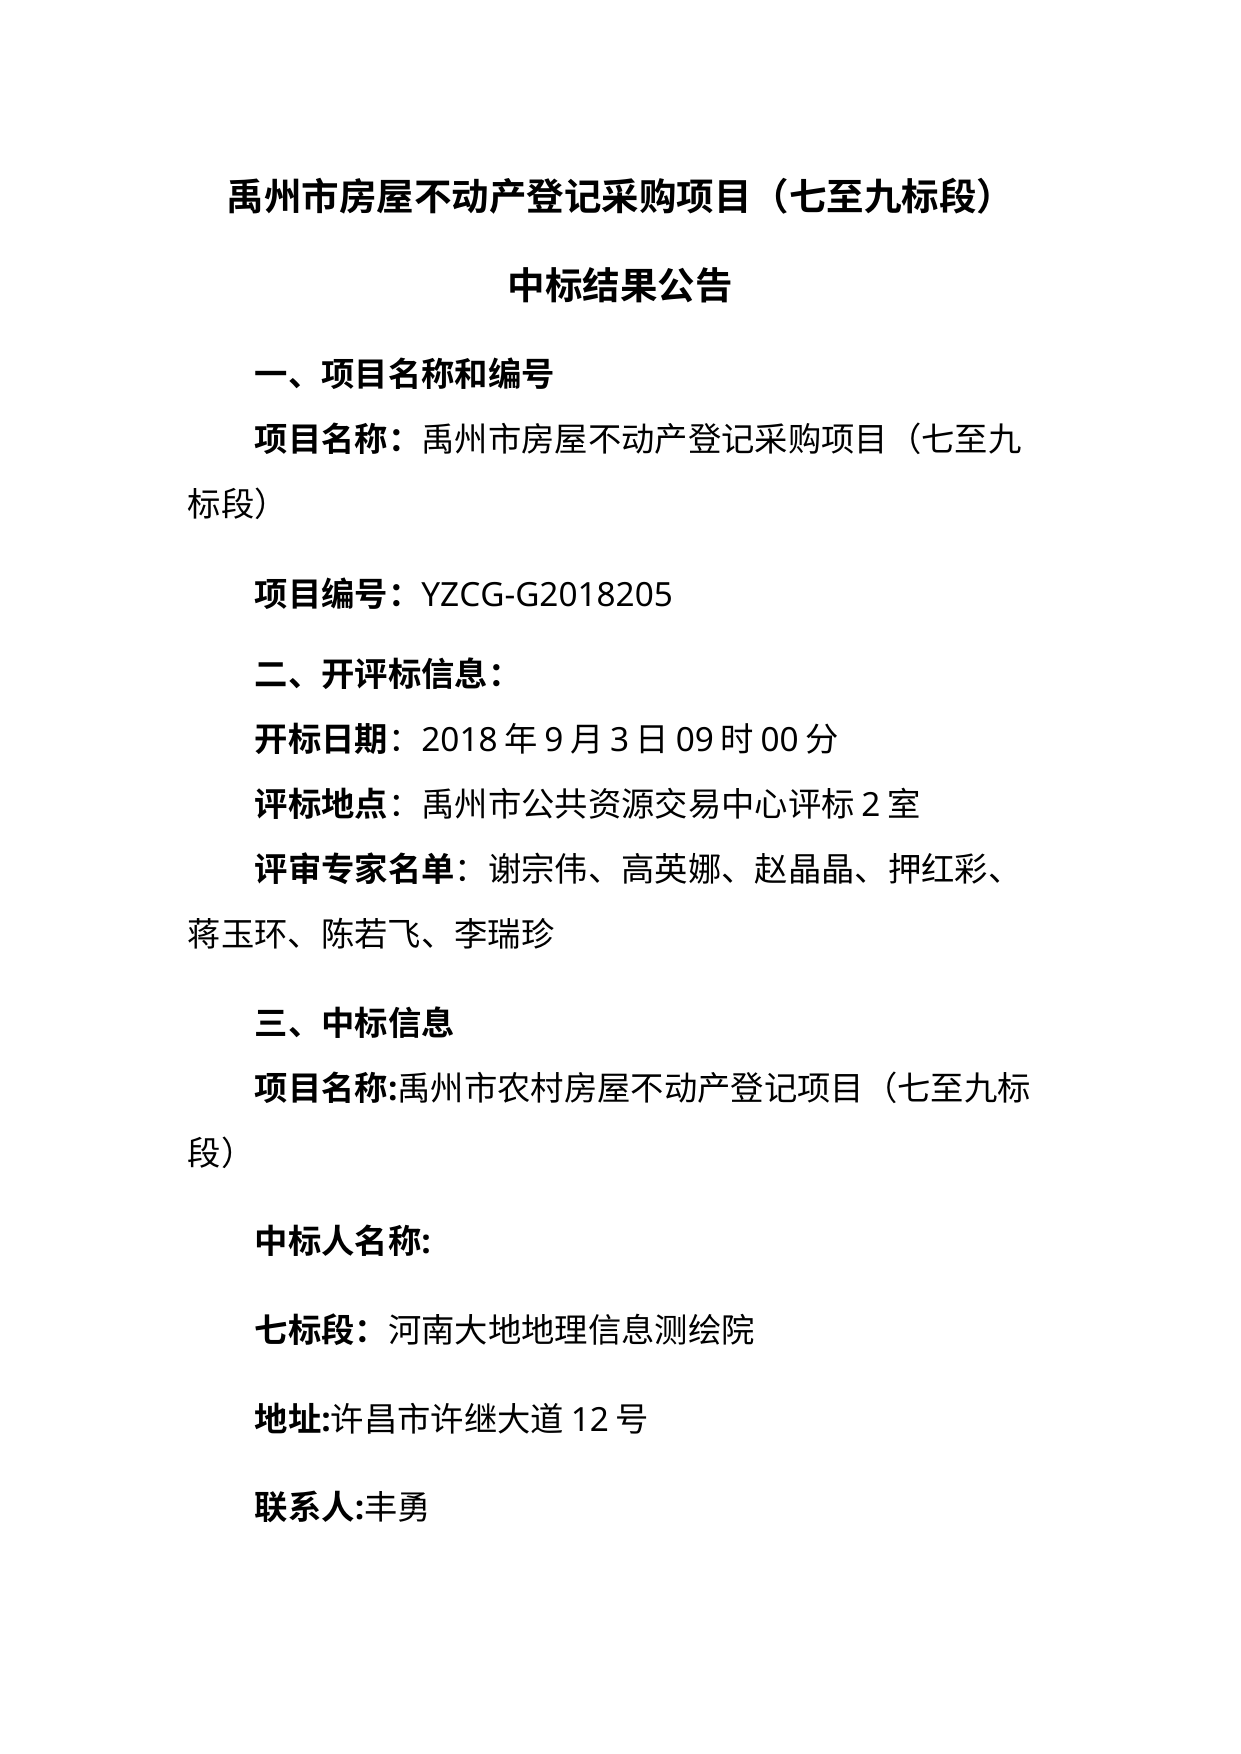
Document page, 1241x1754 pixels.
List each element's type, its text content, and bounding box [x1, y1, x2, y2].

subtitle 项目名称:禹州市农村房屋不动产登记项目（七至九标段） [187, 1053, 1053, 1183]
text 评审专家名单：谢宗伟、高英娜、赵晶晶、押红彩、蒋玉环、陈若飞、李瑞珍 [187, 835, 1053, 965]
text 项目编号：YZCG-G2018205 [187, 558, 1053, 616]
subtitle 项目名称：禹州市房屋不动产登记采购项目（七至九标段） [187, 404, 1053, 534]
text 七标段：河南大地地理信息测绘院 [187, 1296, 1053, 1361]
subtitle 禹州市房屋不动产登记采购项目（七至九标段） [187, 162, 1053, 227]
text 开标日期：2018年9月3日09时00分 [187, 705, 1053, 770]
text 评标地点：禹州市公共资源交易中心评标2室 [187, 770, 1053, 835]
text 联系人:丰勇 [187, 1473, 1053, 1538]
text 地址:许昌市许继大道12号 [187, 1384, 1053, 1449]
text 中标人名称: [187, 1207, 1053, 1272]
text 三、中标信息 [187, 988, 1053, 1053]
text 一、项目名称和编号 [187, 339, 1053, 404]
subtitle 中标结果公告 [187, 251, 1053, 316]
list 二、开评标信息： [187, 640, 1053, 705]
